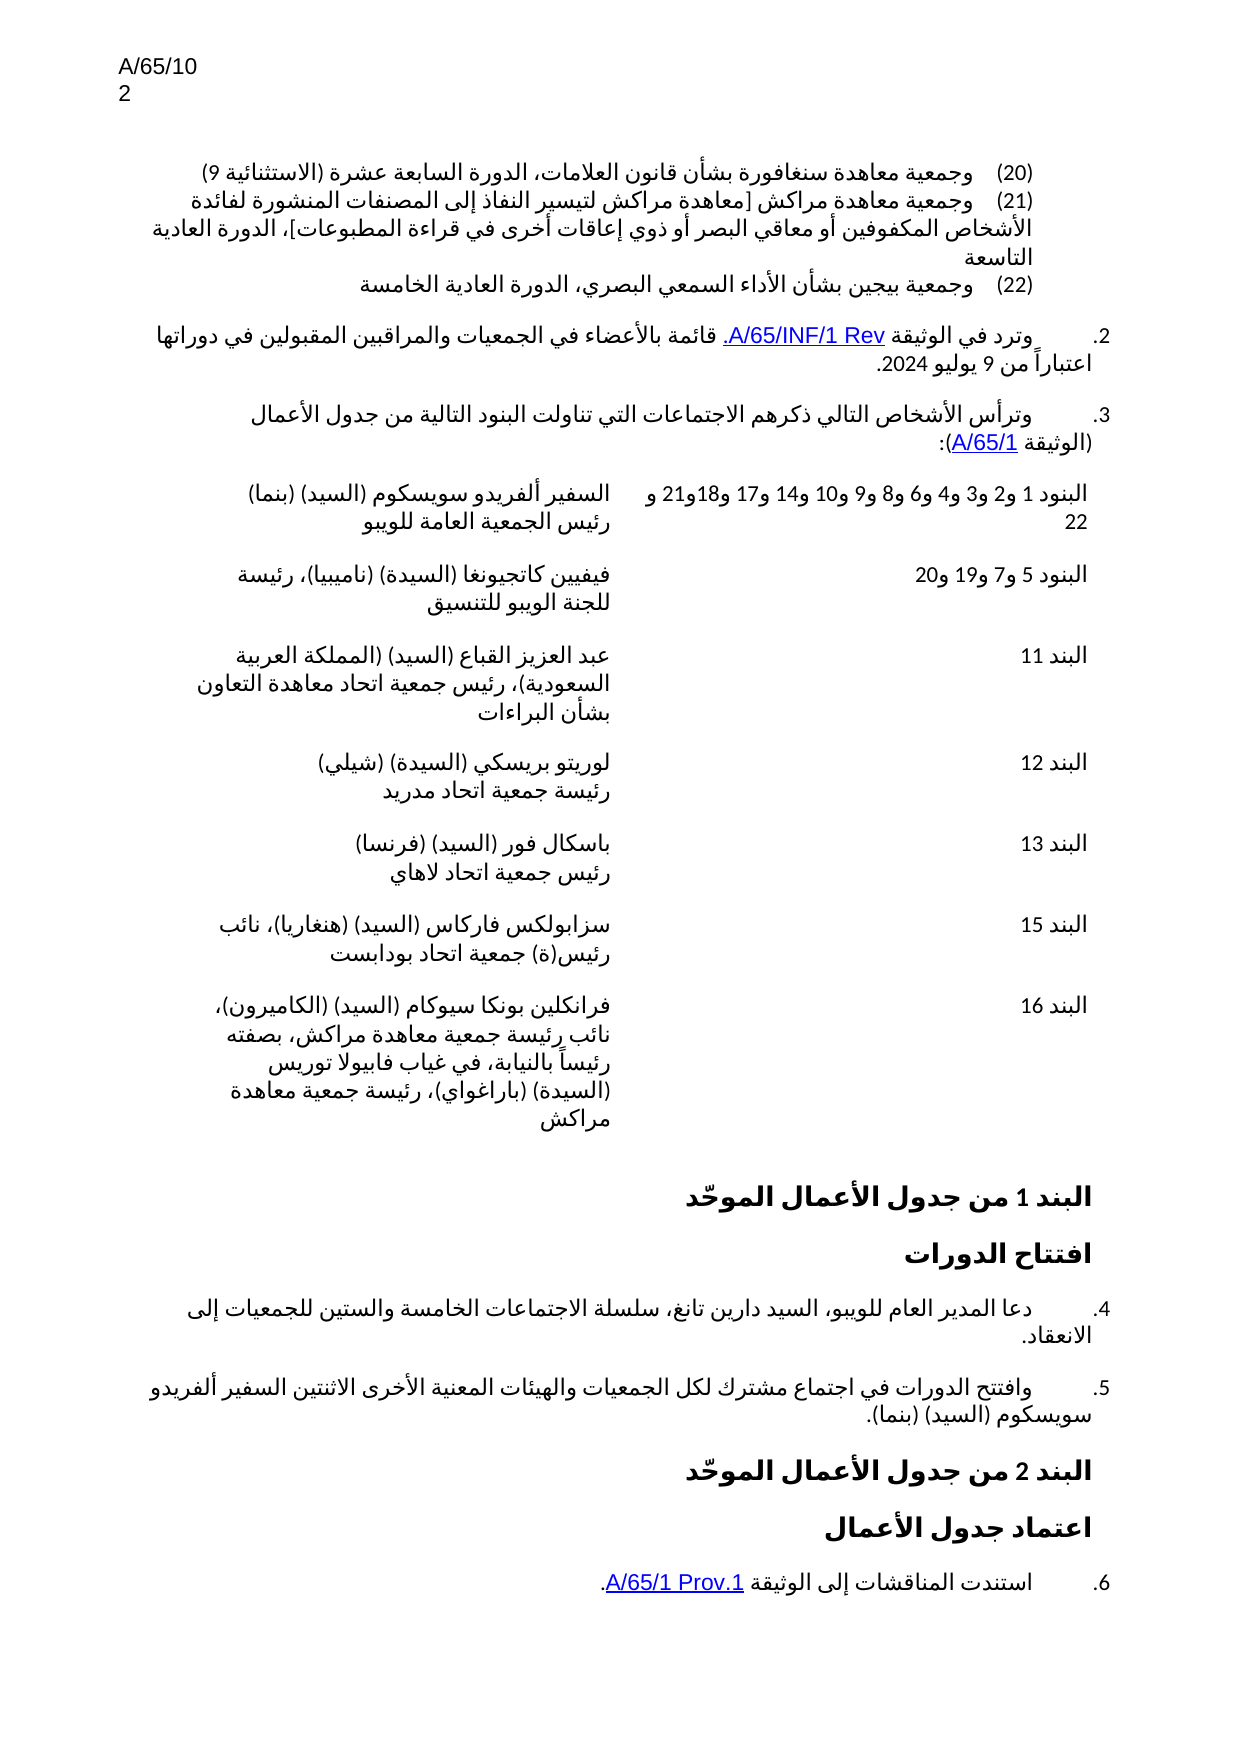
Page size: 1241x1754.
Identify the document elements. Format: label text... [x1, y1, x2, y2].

text وترأس الأشخاص التالي ذكرهم الاجتماعات التي تناولت البنود التالية من جدول الأعمال (الوثيقة A/65/1): [118, 401, 1092, 457]
table_header السفير ألفريدو سويسكوم (السيد) (بنما) رئيس الجمعية العامة للويبو [183, 480, 622, 561]
text استندت المناقشات إلى الوثيقة A/65/1 Prov.1. [118, 1568, 1092, 1596]
table_header البنود 1 و2 و3 و4 و6 و8 و9 و10 و14 و17 و18و21 و22 [622, 480, 1099, 561]
table_cell سزابولكس فاركاس (السيد) (هنغاريا)، نائب رئيس(ة) جمعية اتحاد بودابست [183, 911, 622, 992]
table_cell البنود 5 و7 و19 و20 [622, 561, 1099, 642]
table_cell فيفيين كاتجيونغا (السيدة) (ناميبيا)، رئيسة للجنة الويبو للتنسيق [183, 561, 622, 642]
table_cell لوريتو بريسكي (السيدة) (شيلي) رئيسة جمعية اتحاد مدريد [183, 749, 622, 829]
text وافتتح الدورات في اجتماع مشترك لكل الجمعيات والهيئات المعنية الأخرى الاثنتين السفير ألفريدو سويسكوم (السيد) (بنما). [118, 1373, 1092, 1429]
text البند 2 من جدول الأعمال الموحّد [118, 1454, 1092, 1487]
list (22) وجمعية بيجين بشأن الأداء السمعي البصري، الدورة العادية الخامسة [118, 271, 1033, 299]
text البند 1 من جدول الأعمال الموحّد [118, 1180, 1092, 1213]
text افتتاح الدورات [118, 1238, 1092, 1271]
table_cell البند 13 [622, 830, 1099, 911]
table_cell باسكال فور (السيد) (فرنسا) رئيس جمعية اتحاد لاهاي [183, 830, 622, 911]
text وترد في الوثيقة A/65/INF/1 Rev. قائمة بالأعضاء في الجمعيات والمراقبين المقبولين في دوراتها اعتباراً من 9 يوليو 2024. [118, 322, 1092, 378]
table_cell البند 12 [622, 749, 1099, 829]
table_cell البند 16 [622, 992, 1099, 1155]
table_cell البند 15 [622, 911, 1099, 992]
list (21) وجمعية معاهدة مراكش [معاهدة مراكش لتيسير النفاذ إلى المصنفات المنشورة لفائدة الأشخاص المكفوفين أو معاقي البصر أو ذوي إعاقات أخرى في قراءة المطبوعات]، الدورة العادية التاسعة [118, 187, 1033, 271]
text دعا المدير العام للويبو، السيد دارين تانغ، سلسلة الاجتماعات الخامسة والستين للجمعيات إلى الانعقاد. [118, 1294, 1092, 1350]
table_cell البند 11 [622, 642, 1099, 748]
table_cell فرانكلين بونكا سيوكام (السيد) (الكاميرون)، نائب رئيسة جمعية معاهدة مراكش، بصفته رئيساً بالنيابة، في غياب فابيولا توريس (السيدة) (باراغواي)، رئيسة جمعية معاهدة مراكش [183, 992, 622, 1155]
table_cell عبد العزيز القباع (السيد) (المملكة العربية السعودية)، رئيس جمعية اتحاد معاهدة التعاون بشأن البراءات [183, 642, 622, 748]
text اعتماد جدول الأعمال [118, 1512, 1092, 1545]
list (20) وجمعية معاهدة سنغافورة بشأن قانون العلامات، الدورة السابعة عشرة (الاستثنائية 9) [118, 158, 1033, 187]
